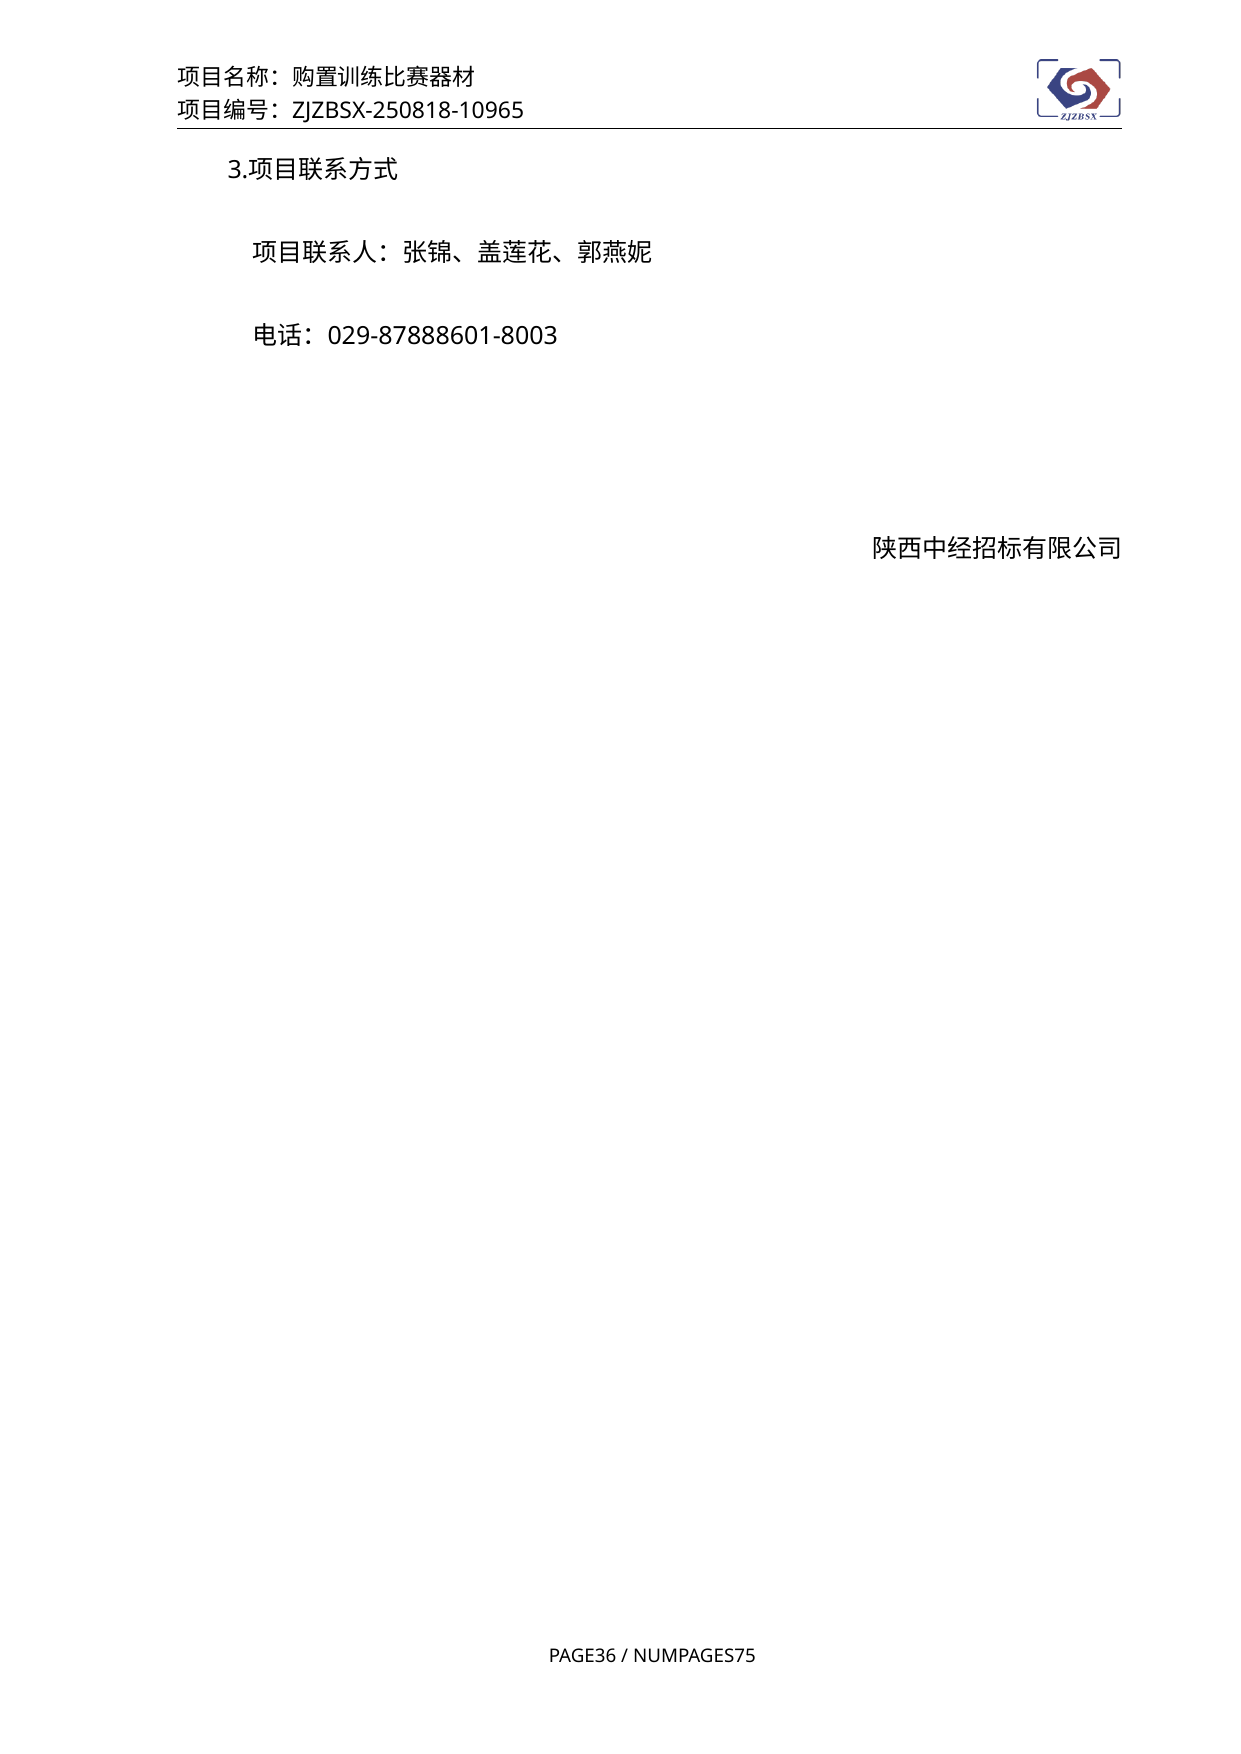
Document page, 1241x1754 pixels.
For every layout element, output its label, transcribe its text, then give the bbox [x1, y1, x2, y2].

text 3.项目联系方式 [177, 135, 1122, 200]
text 项目联系人：张锦、盖莲花、郭燕妮 [177, 218, 1122, 283]
picture [1034, 59, 1123, 121]
text 电话：029-87888601-8003 [177, 301, 1122, 366]
text 陕西中经招标有限公司 [177, 514, 1122, 579]
